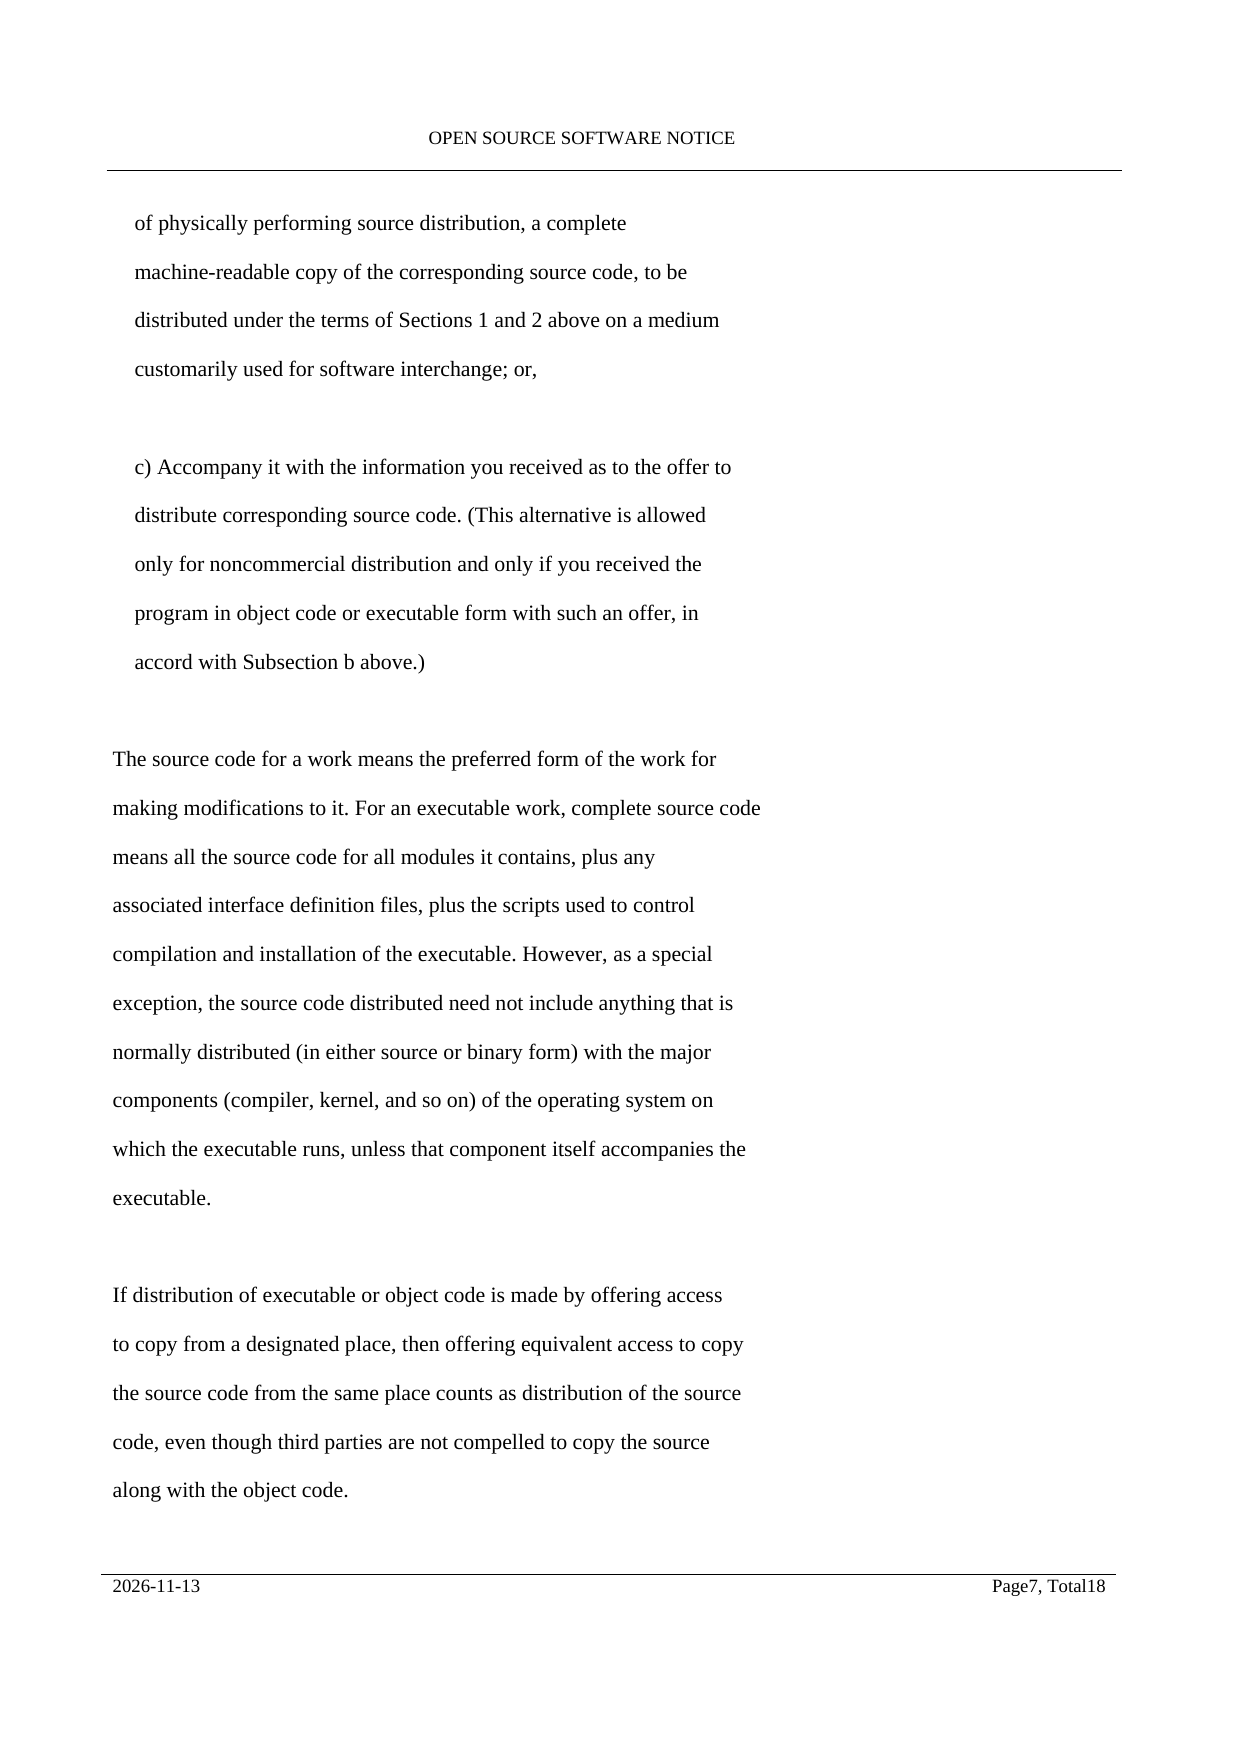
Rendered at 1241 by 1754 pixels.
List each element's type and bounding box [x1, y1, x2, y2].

text [112, 206, 1128, 1506]
